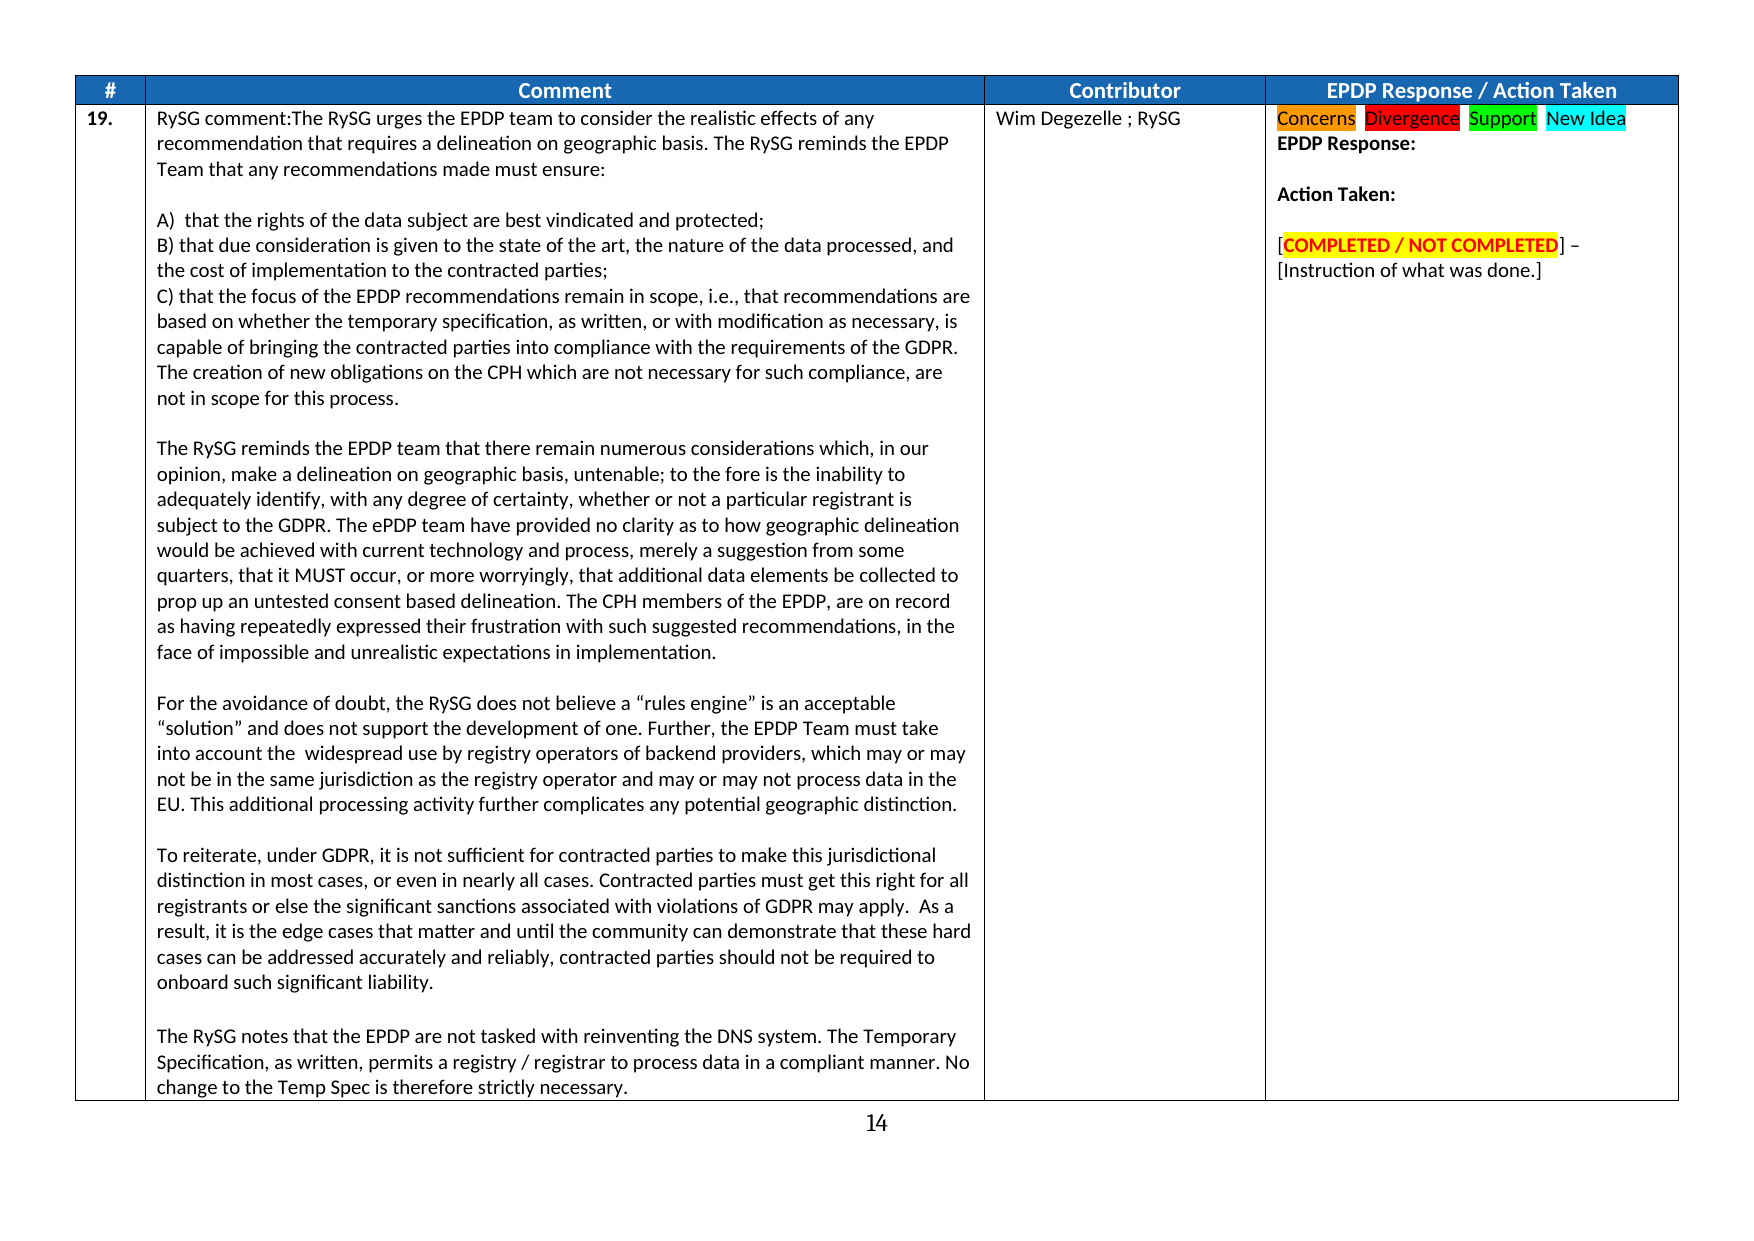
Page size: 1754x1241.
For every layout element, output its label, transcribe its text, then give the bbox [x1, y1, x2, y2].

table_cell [146, 105, 984, 1100]
table_header Contributor [985, 76, 1265, 104]
table_header # [76, 76, 145, 104]
table_cell Wim Degezelle ; RySG [985, 105, 1265, 1100]
table_header Comment [146, 76, 984, 104]
table_cell [76, 105, 145, 1100]
table_header EPDP Response / Action Taken [1266, 76, 1678, 104]
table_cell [1266, 105, 1678, 1100]
